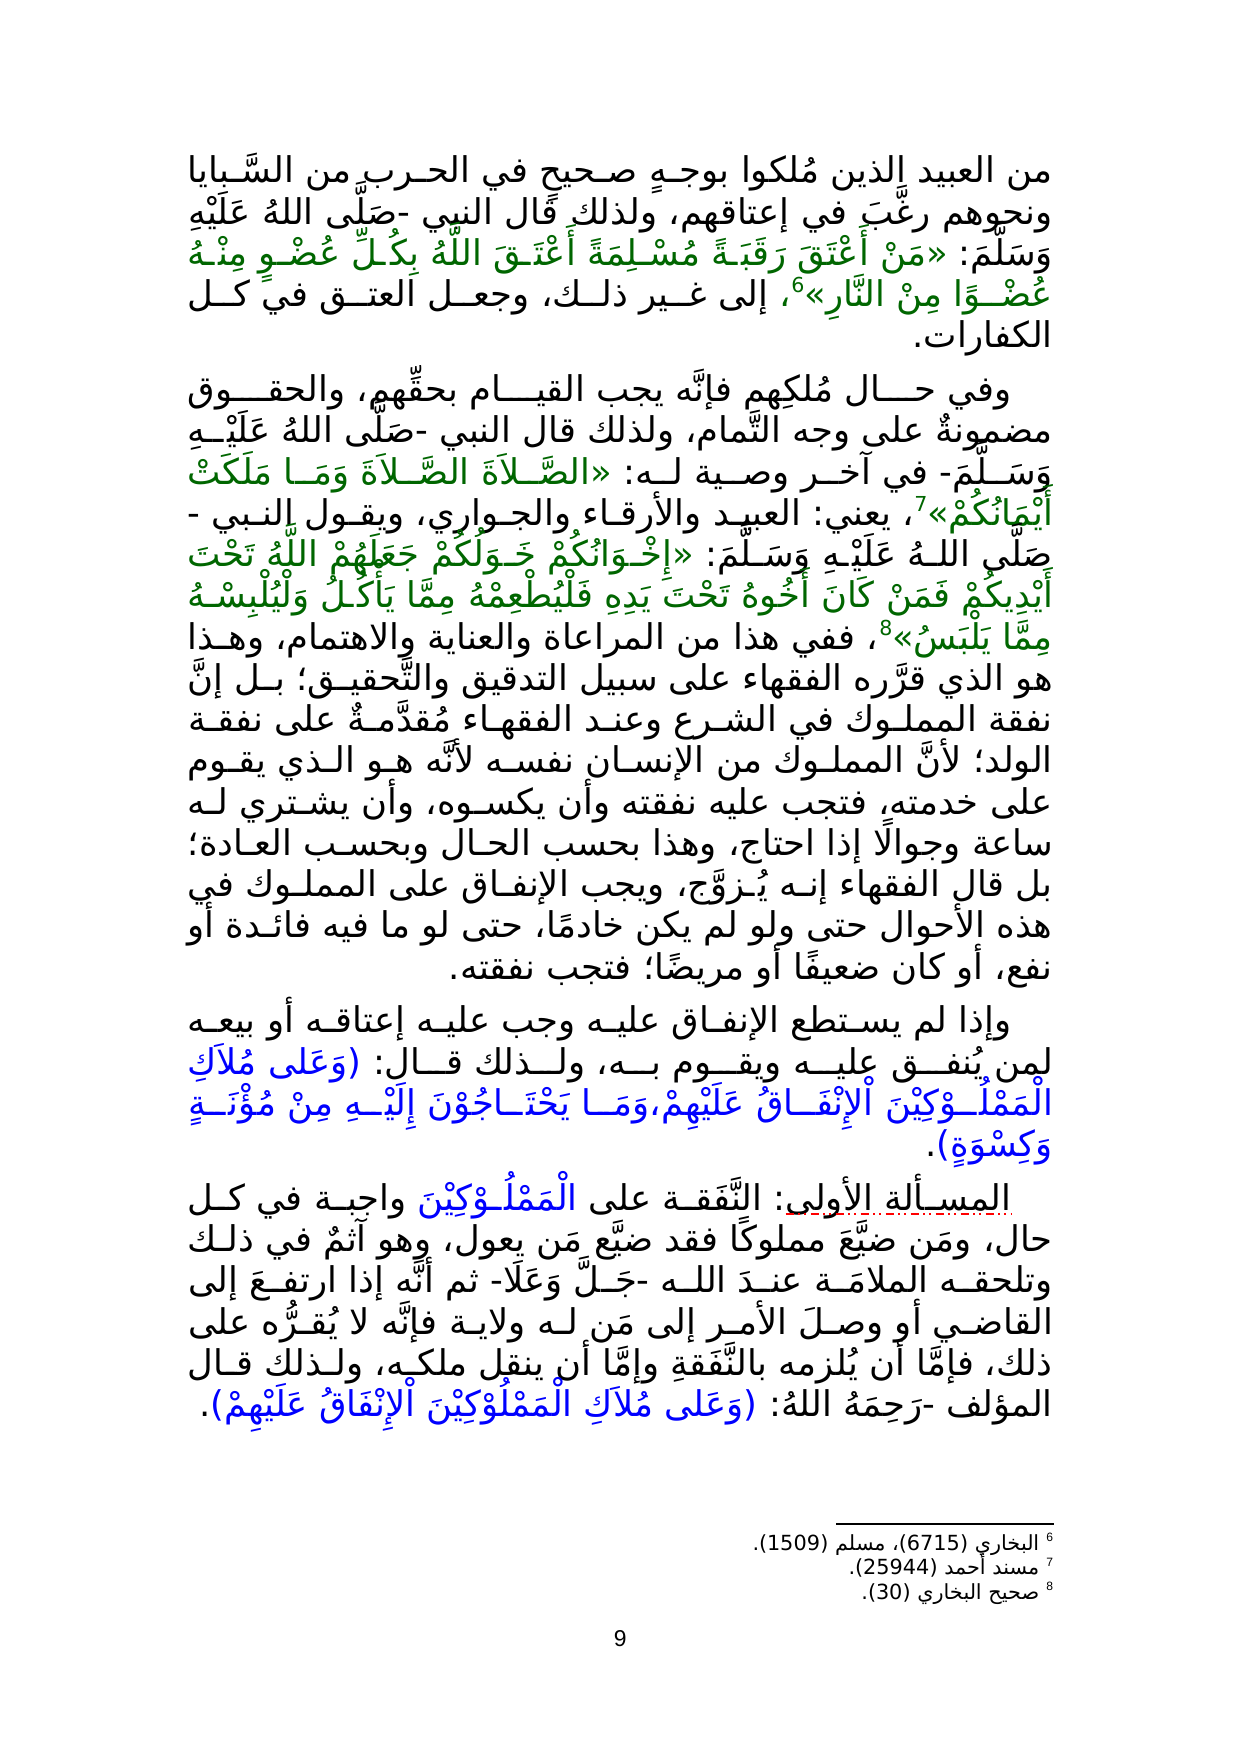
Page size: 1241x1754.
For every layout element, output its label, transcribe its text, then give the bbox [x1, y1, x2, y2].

text وفي حال مُلكِهم فإنَّه يجب القيام بحقِّهم، والحقوق مضمونةٌ على وجه التَّمام، ولذلك قال النبي -صَلَّى اللهُ عَلَيْهِ وَسَلَّمَ- في آخر وصية له: «الصَّلاَةَ الصَّلاَةَ وَمَا مَلَكَتْ أَيْمَانُكُمْ»، يعني: العبيد والأرقاء والجواري، ويقول النبي -صَلَّى اللهُ عَلَيْهِ وَسَلَّمَ: «إِخْوَانُكُمْ خَوَلُكُمْ جَعَلَهُمْ اللَّهُ تَحْتَ أَيْدِيكُمْ فَمَنْ كَانَ أَخُوهُ تَحْتَ يَدِهِ فَلْيُطْعِمْهُ مِمَّا يَأْكُلُ وَلْيُلْبِسْهُ مِمَّا يَلْبَسُ»، ففي هذا من المراعاة والعناية والاهتمام، وهذا هو الذي قرَّره الفقهاء على سبيل التدقيق والتَّحقيق؛ بل إنَّ نفقة المملوك في الشرع وعند الفقهاء مُقدَّمةٌ على نفقة الولد؛ لأنَّ المملوك من الإنسان نفسه لأنَّه هو الذي يقوم على خدمته، فتجب عليه نفقته وأن يكسوه، وأن يشتري له ساعة وجوالًا إذا احتاج، وهذا بحسب الحال وبحسب العادة؛ بل قال الفقهاء إنه يُزوَّج، ويجب الإنفاق على المملوك في هذه الأحوال حتى ولو لم يكن خادمًا، حتى لو ما فيه فائدة أو نفع، أو كان ضعيفًا أو مريضًا؛ فتجب نفقته. [187, 369, 1053, 987]
text وإذا لم يستطع الإنفاق عليه وجب عليه إعتاقه أو بيعه لمن يُنفق عليه ويقوم به، ولذلك قال: (وَعَلى مُلاَكِ الْمَمْلُوْكِيْنَ اْلإِنْفَاقُ عَلَيْهِمْ،وَمَا يَحْتَاجُوْنَ إِلَيْهِ مِنْ مُؤْنَةٍ وَكِسْوَةٍ). [187, 1000, 1053, 1165]
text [187, 150, 1053, 356]
text المسألة الأولى: النَّفَقة على الْمَمْلُوْكِيْنَ واجبة في كل حال، ومَن ضيَّعَ مملوكًا فقد ضيَّع مَن يعول، وهو آثمٌ في ذلك وتلحقه الملامَة عندَ الله -جَلَّ وَعَلَا- ثم أنَّه إذا ارتفعَ إلى القاضي أو وصلَ الأمر إلى مَن له ولاية فإنَّه لا يُقرُّه على ذلك، فإمَّا أن يُلزمه بالنَّفَقةِ وإمَّا أن ينقل ملكه، ولذلك قال المؤلف -رَحِمَهُ اللهُ: (وَعَلى مُلاَكِ الْمَمْلُوْكِيْنَ اْلإِنْفَاقُ عَلَيْهِمْ). [187, 1177, 1053, 1425]
